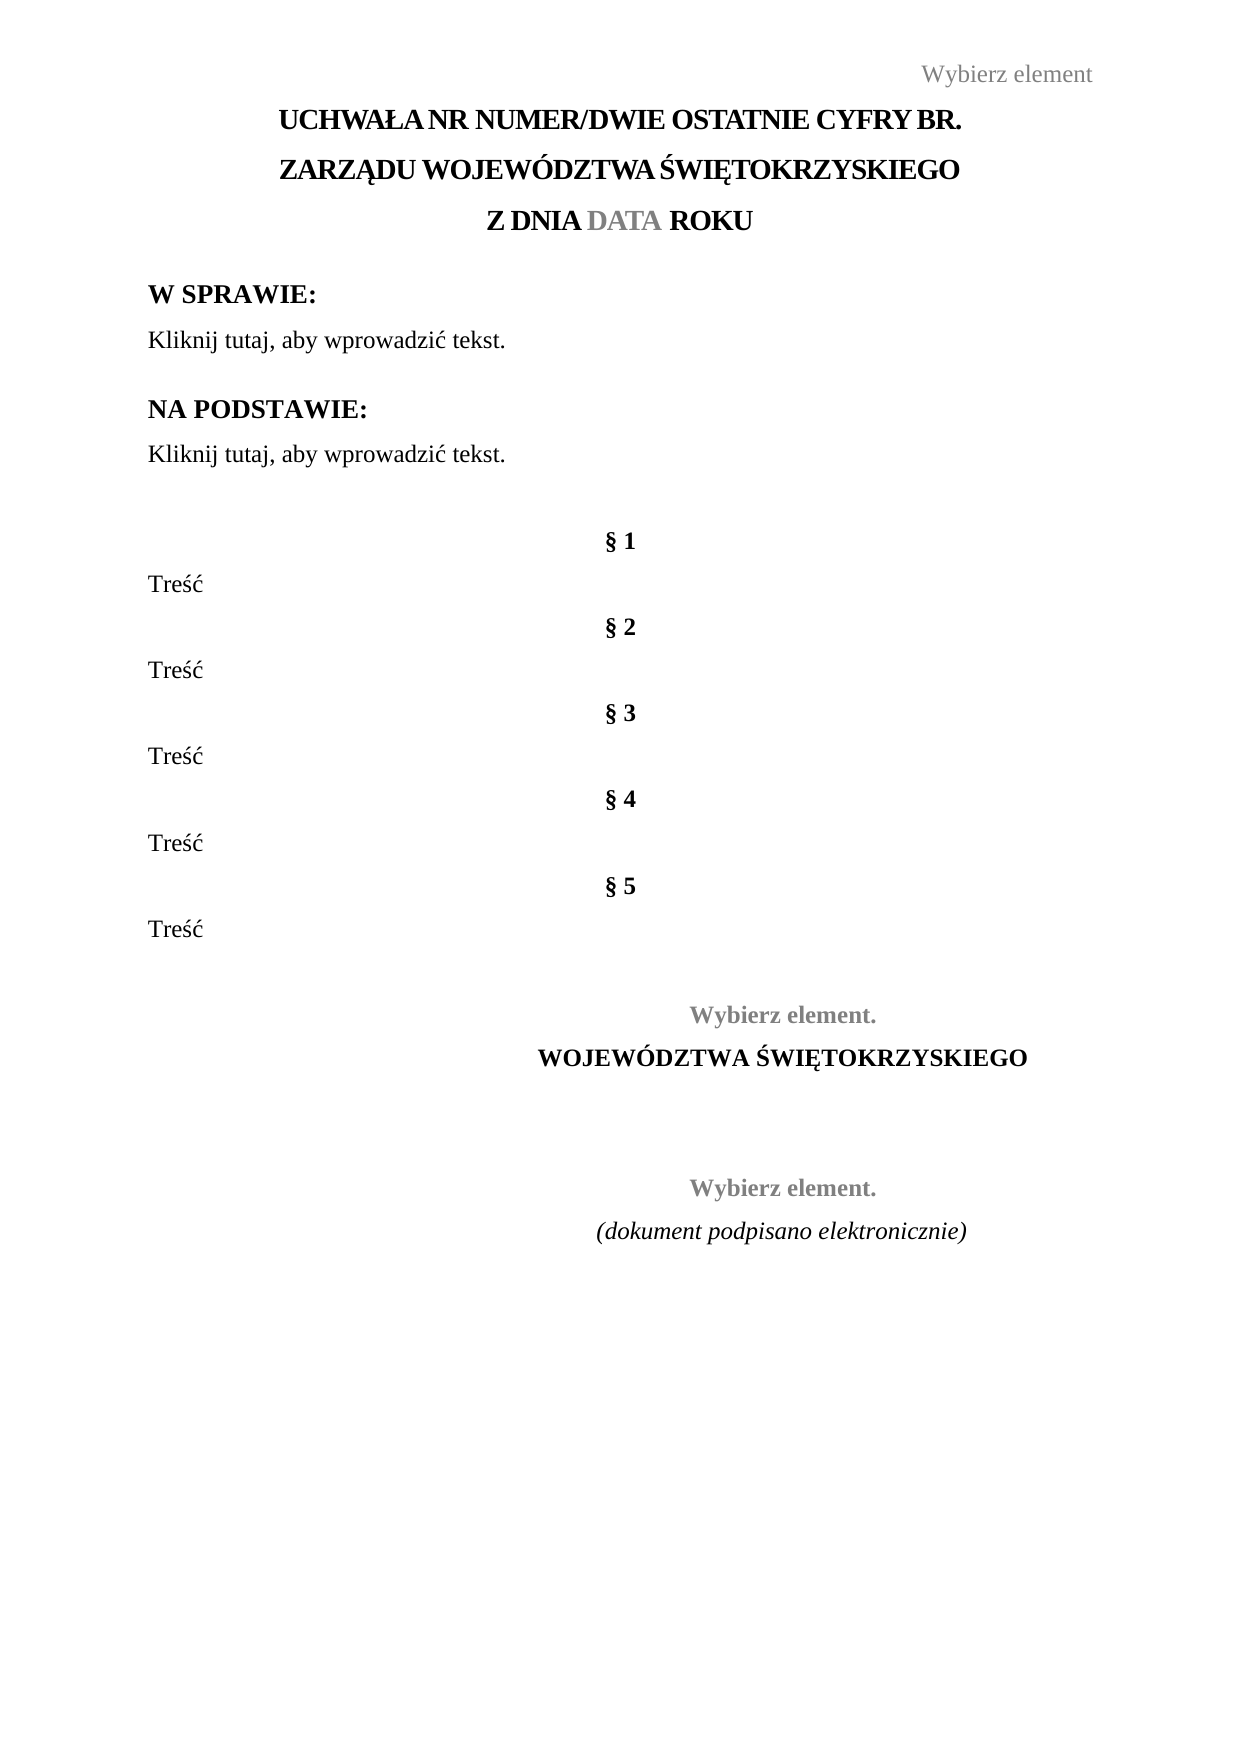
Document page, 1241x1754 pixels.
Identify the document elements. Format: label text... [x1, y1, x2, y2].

text (dokument podpisano elektronicznie) [148, 1216, 1092, 1244]
title UCHWAŁA NR / [148, 102, 1092, 136]
title ZARZĄDU WOJEWÓDZTWA ŚWIĘTOKRZYSKIEGO [148, 152, 1092, 186]
subtitle NA PODSTAWIE: [148, 393, 1092, 424]
title Z DNIA ROKU [148, 203, 1092, 236]
text WOJEWÓDZTWA ŚWIĘTOKRZYSKIEGO [148, 1043, 1092, 1072]
subtitle W SPRAWIE: [148, 278, 1092, 309]
